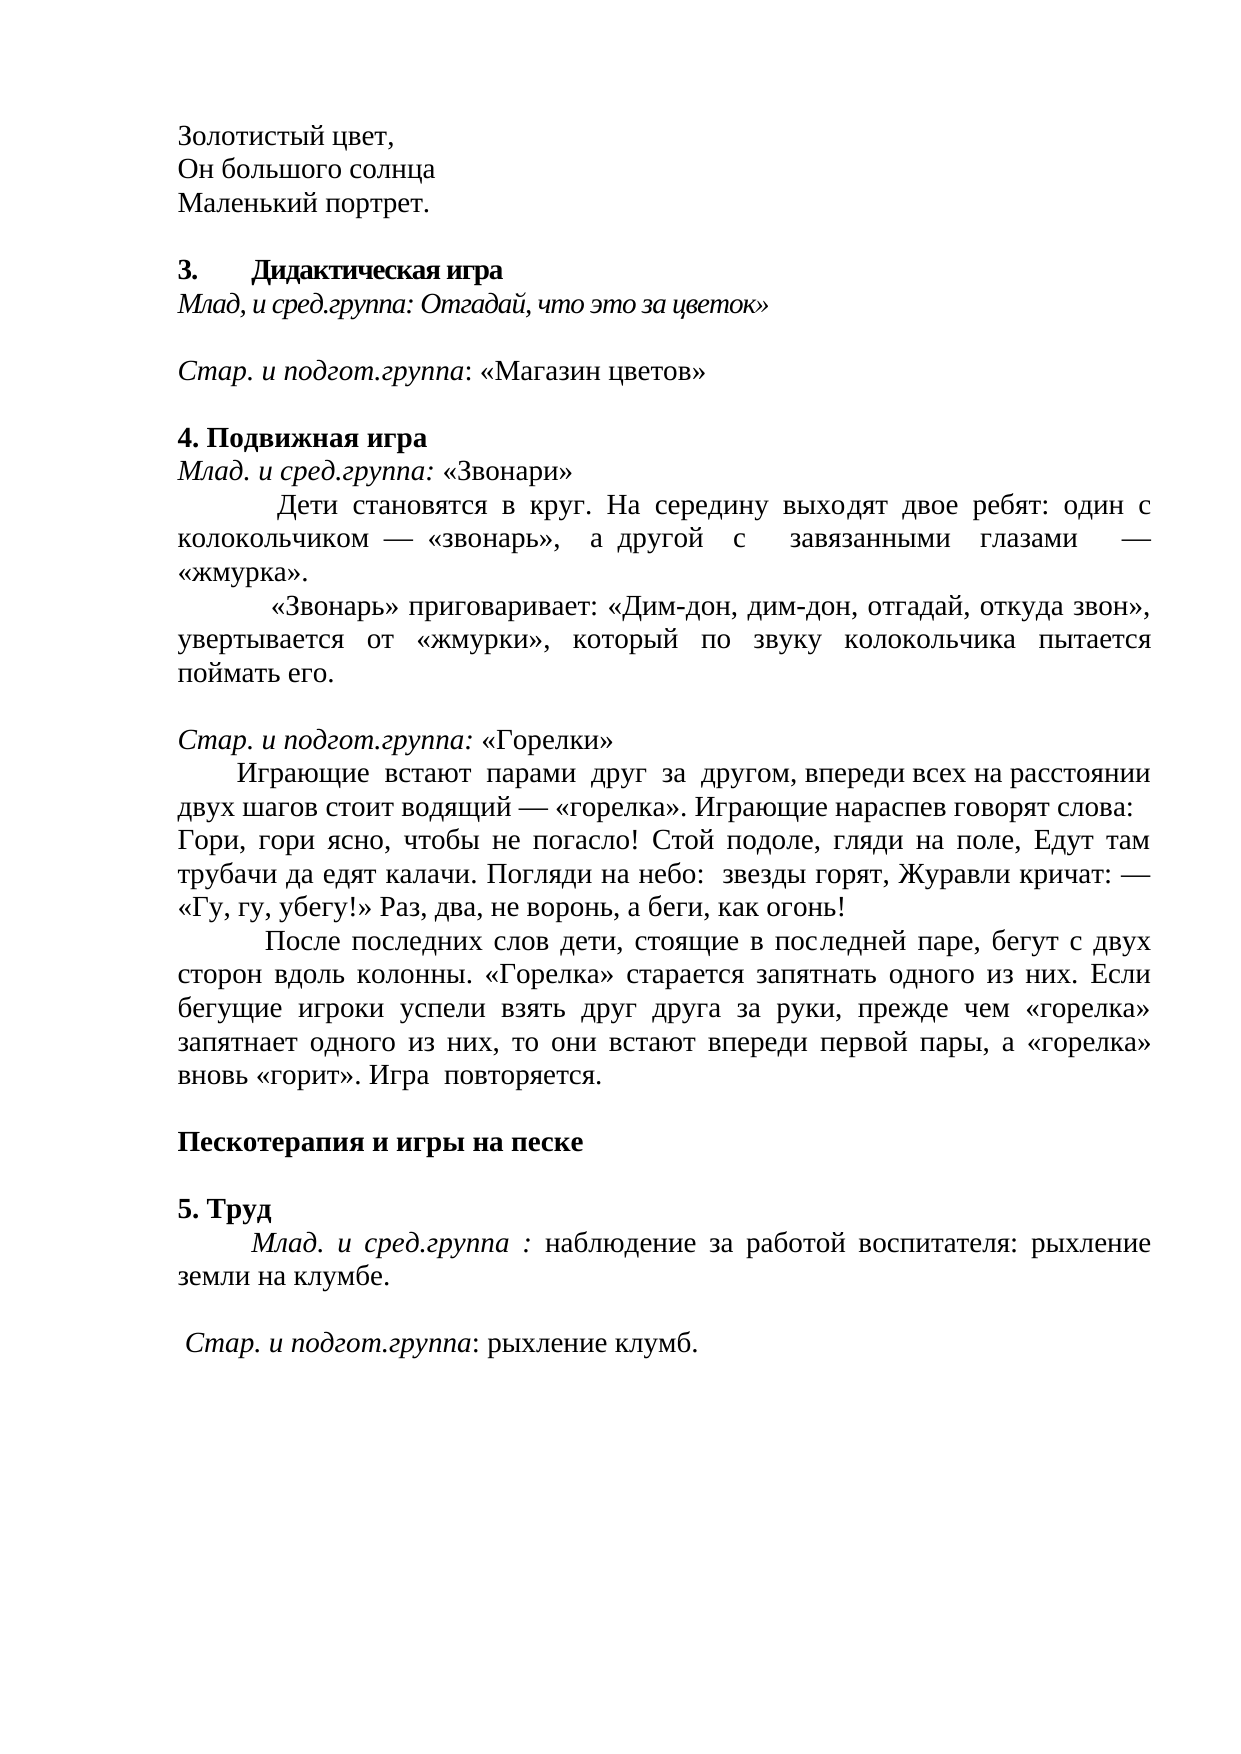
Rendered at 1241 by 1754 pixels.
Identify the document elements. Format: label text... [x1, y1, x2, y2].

text Млад. и сред.группа: «Звонари» [177, 453, 1152, 487]
text Стар. и подгот.группа: рыхление клумб. [177, 1326, 1152, 1359]
text Золотистый цвет, [177, 118, 1226, 152]
text Играющие встают парами друг за другом, впереди всех на расстоянии двух шагов стоит водящий — «горелка». Играющие нараспев говорят слова: [177, 755, 1152, 822]
text После последних слов дети, стоящие в последней паре, бегут с двух сторон вдоль колонны. «Горелка» старается запятнать одного из них. Если бегущие игроки успели взять друг друга за руки, прежде чем «горелка» запятнает одного из них, то они встают впереди первой пары, а «горелка» вновь «горит». Игра повторяется. [177, 923, 1152, 1091]
text Он большого солнца [177, 152, 1226, 185]
text Стар. и подгот.группа: «Горелки» [177, 722, 1152, 755]
text 5. Труд [177, 1191, 1152, 1225]
text «Звонарь» приговаривает: «Дим-дон, дим-дон, отгадай, откуда звон», увертывается от «жмурки», который по звуку колокольчика пытается поймать его. [177, 588, 1152, 688]
text 3. Дидактическая игра [177, 252, 1152, 286]
text Гори, гори ясно, чтобы не погасло! Стой подоле, гляди на поле, Едут там трубачи да едят калачи. Погляди на небо: звезды горят, Журавли кричат: — «Гу, гу, убегу!» Раз, два, не воронь, а беги, как огонь! [177, 822, 1152, 923]
text Стар. и подгот.группа: «Магазин цветов» [177, 353, 1152, 386]
text Маленький портрет. [177, 185, 1226, 219]
text Млад. и сред.группа : наблюдение за работой воспитателя: рыхление земли на клумбе. [177, 1225, 1152, 1292]
text 4. Подвижная игра [177, 420, 1152, 453]
text Млад, и сред.группа: Отгадай, что это за цветок» [177, 286, 1152, 319]
text Дети становятся в круг. На середину выходят двое ребят: один с колокольчиком — «звонарь», а другой с завязанными глазами — «жмурка». [177, 487, 1152, 588]
text Пескотерапия и игры на песке [177, 1124, 1152, 1158]
